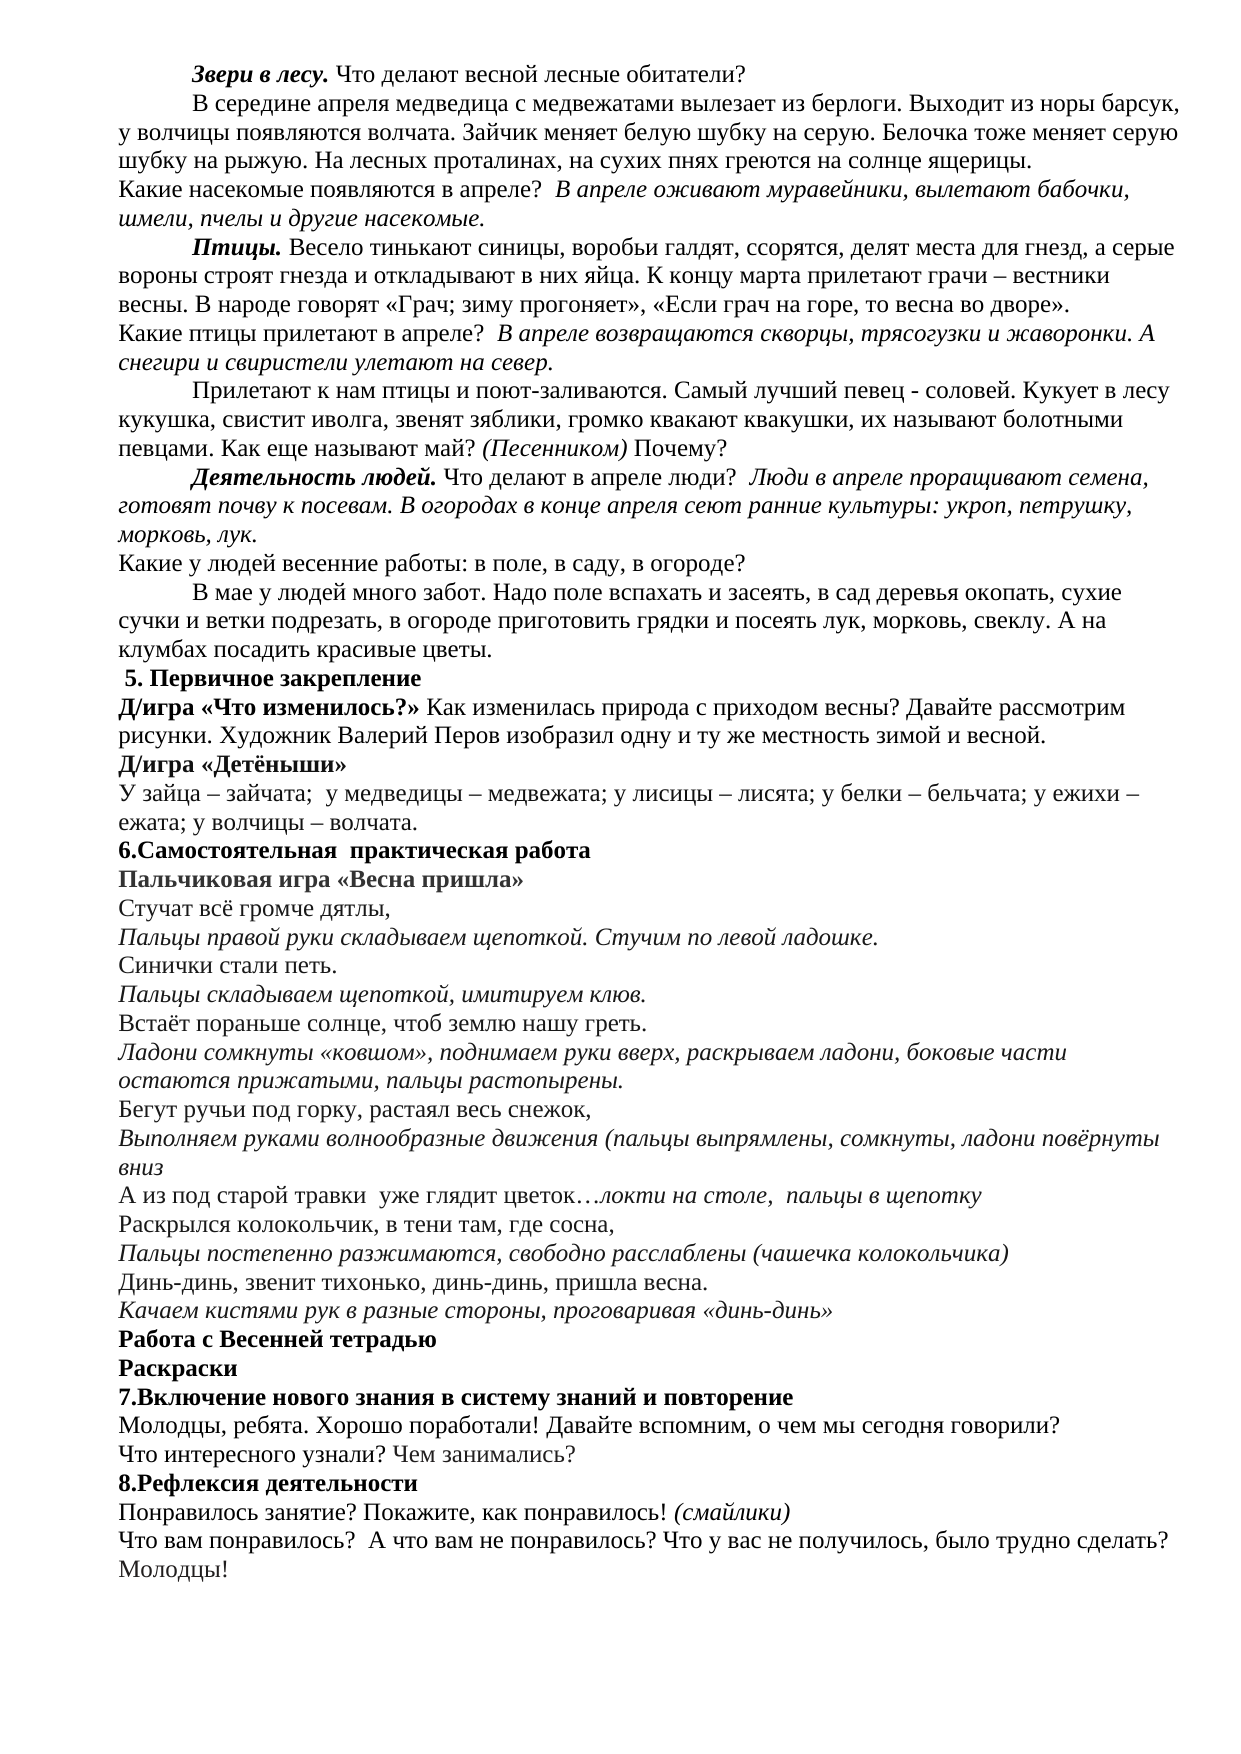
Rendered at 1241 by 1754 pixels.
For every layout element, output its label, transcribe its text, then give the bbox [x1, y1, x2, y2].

text Что интересного узнали? Чем занимались? [118, 1439, 1181, 1468]
text Птицы. Весело тинькают синицы, воробьи галдят, ссорятся, делят места для гнезд, а серые вороны строят гнезда и откладывают в них яйца. К концу марта прилетают грачи – вестники весны. В народе говорят «Грач; зиму прогоняет», «Если грач на горе, то весна во дворе». [118, 232, 1181, 318]
text 7.Включение нового знания в систему знаний и повторение [118, 1382, 1181, 1410]
text Пальчиковая игра «Весна пришла» [118, 864, 1181, 893]
text Деятельность людей. Что делают в апреле люди? Люди в апреле проращивают семена, готовят почву к посевам. В огородах в конце апреля сеют ранние культуры: укроп, петрушку, морковь, лук. [118, 462, 1181, 548]
text В мае у людей много забот. Надо поле вспахать и засеять, в сад деревья окопать, сухие сучки и ветки подрезать, в огороде приготовить грядки и посеять лук, морковь, свеклу. А на клумбах посадить красивые цветы. [118, 577, 1181, 663]
text Молодцы! [118, 1554, 1181, 1583]
text В середине апреля медведица с медвежатами вылезает из берлоги. Выходит из норы барсук, у волчицы появляются волчата. Зайчик меняет белую шубку на серую. Белочка тоже меняет серую шубку на рыжую. На лесных проталинах, на сухих пнях греются на солнце ящерицы. [118, 88, 1181, 174]
text Бегут ручьи под горку, растаял весь снежок, Выполняем руками волнообразные движения (пальцы выпрямлены, сомкнуты, ладони повёрнуты вниз [118, 1094, 1181, 1180]
text Молодцы, ребята. Хорошо поработали! Давайте вспомним, о чем мы сегодня говорили? [118, 1410, 1181, 1439]
text А из под старой травки уже глядит цветок…локти на столе, пальцы в щепотку [118, 1180, 1181, 1209]
text Раскраски [118, 1353, 1181, 1382]
text Что вам понравилось? А что вам не понравилось? Что у вас не получилось, было трудно сделать? [118, 1525, 1181, 1554]
text Д/игра «Детёныши» [118, 749, 1181, 778]
text 6.Самостоятельная практическая работа [118, 835, 1181, 864]
text 5. Первичное закрепление [118, 663, 1181, 692]
text 8.Рефлексия деятельности [118, 1468, 1181, 1497]
text Какие у людей весенние работы: в поле, в саду, в огороде? [118, 548, 1181, 577]
text Звери в лесу. Что делают весной лесные обитатели? [118, 59, 1181, 88]
text Динь-динь, звенит тихонько, динь-динь, пришла весна. Качаем кистями рук в разные стороны, проговаривая «динь-динь» [118, 1267, 1181, 1324]
text Какие насекомые появляются в апреле? В апреле оживают муравейники, вылетают бабочки, шмели, пчелы и другие насекомые. [118, 174, 1181, 232]
text Прилетают к нам птицы и поют-заливаются. Самый лучший певец - соловей. Кукует в лесу кукушка, свистит иволга, звенят зяблики, громко квакают квакушки, их называют болотными певцами. Как еще называют май? (Песенником) Почему? [118, 375, 1181, 462]
text Какие птицы прилетают в апреле? В апреле возвращаются скворцы, трясогузки и жаворонки. А снегири и свиристели улетают на север. [118, 318, 1181, 375]
text Раскрылся колокольчик, в тени там, где сосна, Пальцы постепенно разжимаются, свободно расслаблены (чашечка колокольчика) [118, 1209, 1181, 1267]
text Работа с Весенней тетрадью [118, 1324, 1181, 1353]
text Встаёт пораньше солнце, чтоб землю нашу греть. Ладони сомкнуты «ковшом», поднимаем руки вверх, раскрываем ладони, боковые части остаются прижатыми, пальцы растопырены. [118, 1008, 1181, 1094]
text Стучат всё громче дятлы, Пальцы правой руки складываем щепоткой. Стучим по левой ладошке. [118, 893, 1181, 950]
text У зайца – зайчата; у медведицы – медвежата; у лисицы – лисята; у белки – бельчата; у ежихи – ежата; у волчицы – волчата. [118, 778, 1181, 835]
text Понравилось занятие? Покажите, как понравилось! (смайлики) [118, 1497, 1181, 1525]
text Синички стали петь. Пальцы складываем щепоткой, имитируем клюв. [118, 950, 1181, 1008]
text Д/игра «Что изменилось?» Как изменилась природа с приходом весны? Давайте рассмотрим рисунки. Художник Валерий Перов изобразил одну и ту же местность зимой и весной. [118, 692, 1181, 749]
